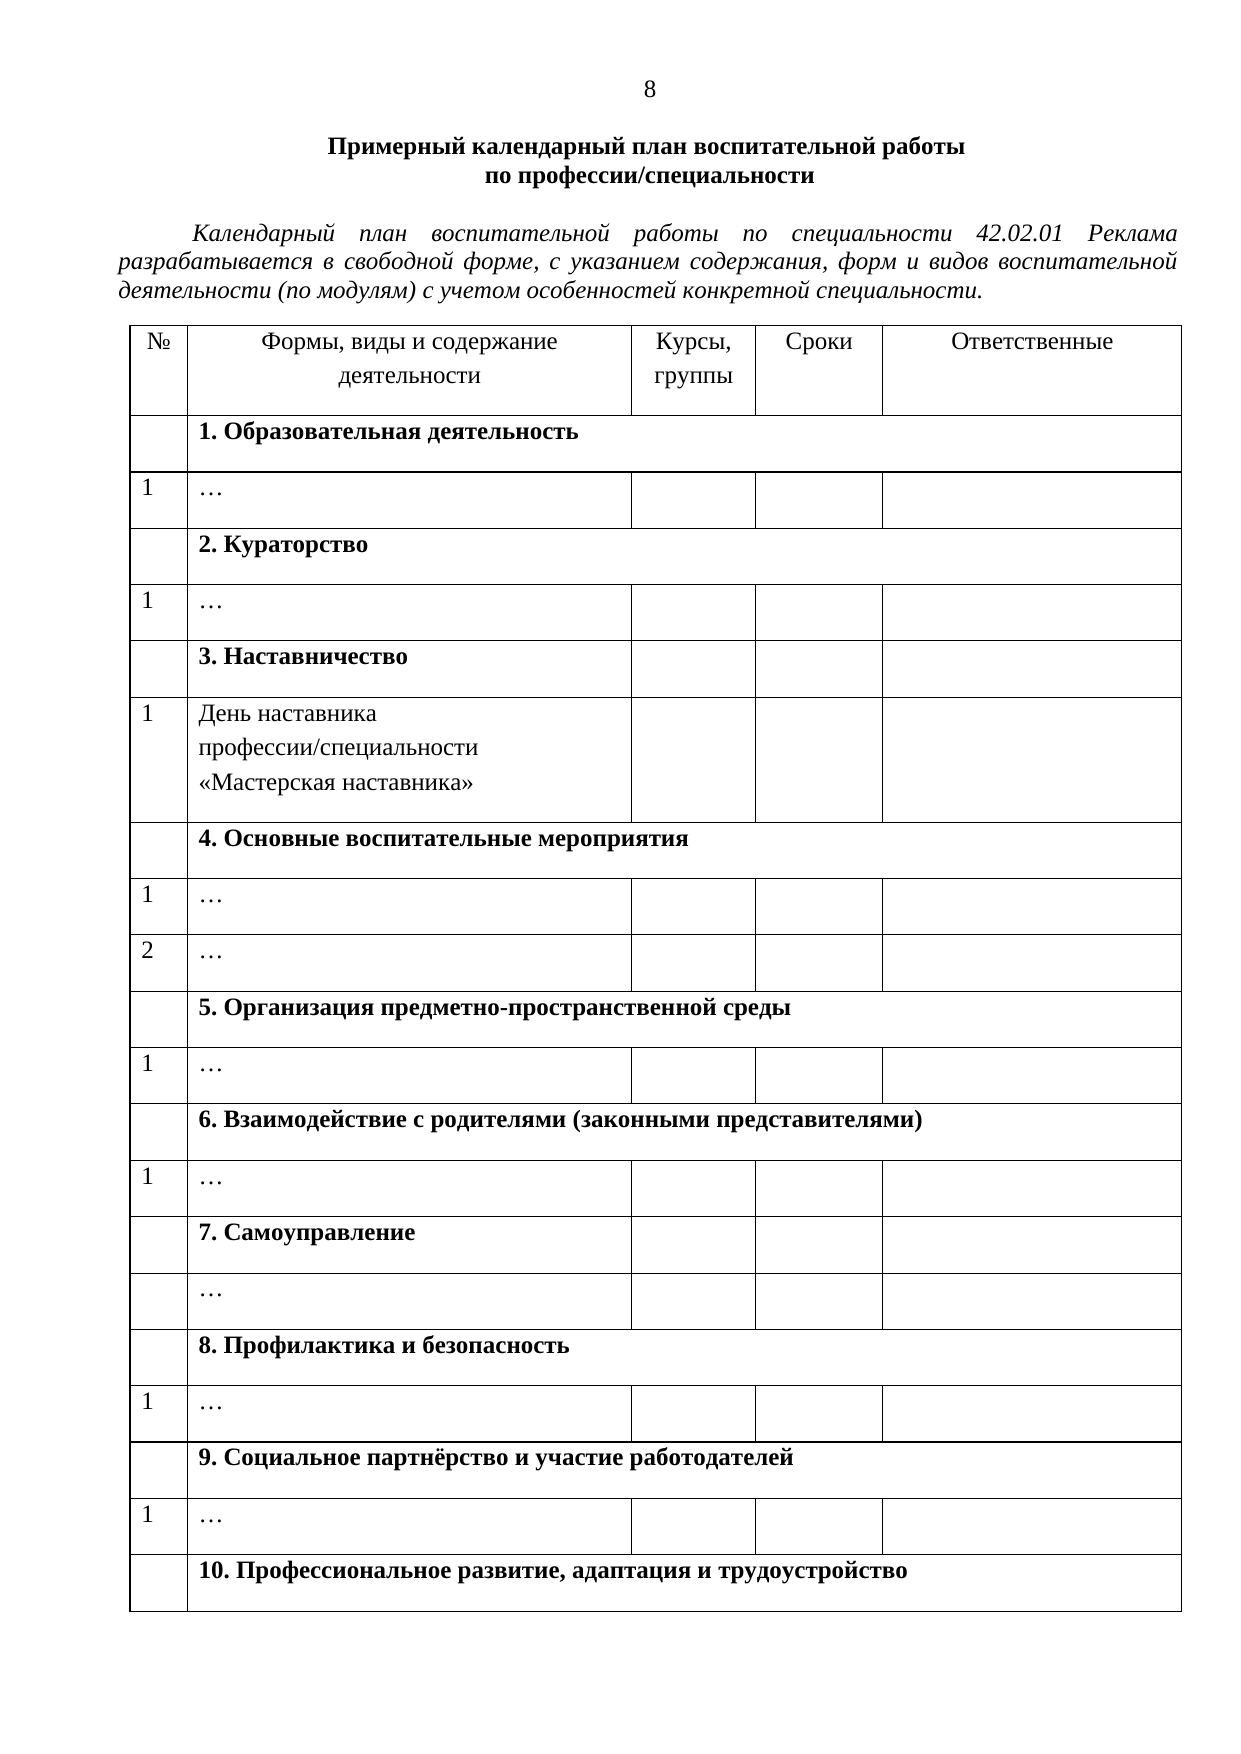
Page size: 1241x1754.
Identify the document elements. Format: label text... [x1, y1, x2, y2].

table_cell 6. Взаимодействие с родителями (законными представителями) [188, 1104, 1181, 1160]
table_cell [131, 1443, 187, 1498]
table_cell [756, 1048, 882, 1103]
table_cell [883, 1217, 1181, 1272]
table_cell 2 [131, 935, 187, 991]
table_cell … [188, 1048, 631, 1103]
table_cell [632, 1048, 755, 1103]
table_header Формы, виды и содержание деятельности [188, 326, 631, 415]
table_cell 4. Основные воспитательные мероприятия [188, 823, 1181, 878]
table_cell [632, 473, 755, 528]
table_cell [632, 585, 755, 640]
table_cell [131, 416, 187, 471]
table_cell 9. Социальное партнёрство и участие работодателей [188, 1443, 1181, 1498]
table_cell [756, 879, 882, 934]
table_cell [756, 1161, 882, 1216]
table_cell [756, 641, 882, 697]
table_cell [756, 585, 882, 640]
table_cell … [188, 1386, 631, 1441]
table_cell [883, 1274, 1181, 1329]
table_cell … [188, 1274, 631, 1329]
table_cell [131, 641, 187, 697]
table_cell 10. Профессиональное развитие, адаптация и трудоустройство [188, 1555, 1181, 1611]
table_cell [632, 1386, 755, 1441]
table_cell … [188, 935, 631, 991]
table_header Курсы, группы [632, 326, 755, 415]
table_cell [131, 992, 187, 1047]
table_cell [632, 698, 755, 822]
table_cell [883, 1499, 1181, 1554]
table_cell … [188, 1161, 631, 1216]
table_cell 3. Наставничество [188, 641, 631, 697]
table_cell [632, 1499, 755, 1554]
table_cell … [188, 473, 631, 528]
table_cell [756, 1499, 882, 1554]
table_header Сроки [756, 326, 882, 415]
table_cell [883, 879, 1181, 934]
table_cell [883, 935, 1181, 991]
table_cell [756, 473, 882, 528]
table_cell [632, 641, 755, 697]
table_cell … [188, 879, 631, 934]
table_cell [131, 1274, 187, 1329]
table_cell [131, 529, 187, 584]
table_cell [632, 1217, 755, 1272]
table_cell 1 [131, 1499, 187, 1554]
table_cell [131, 1217, 187, 1272]
table_cell [131, 823, 187, 878]
table_cell 1 [131, 473, 187, 528]
table_cell [883, 1048, 1181, 1103]
table_cell 5. Организация предметно-пространственной среды [188, 992, 1181, 1047]
table_cell 1 [131, 1386, 187, 1441]
table_cell [756, 1274, 882, 1329]
table_cell День наставника профессии/специальности «Мастерская наставника» [188, 698, 631, 822]
table_cell [883, 585, 1181, 640]
table_cell 2. Кураторство [188, 529, 1181, 584]
table_cell [883, 698, 1181, 822]
table_cell [131, 1104, 187, 1160]
table_cell 1 [131, 585, 187, 640]
table_cell [632, 879, 755, 934]
table_cell 7. Самоуправление [188, 1217, 631, 1272]
table_cell [632, 1161, 755, 1216]
table_header № [131, 326, 187, 415]
table_cell [756, 1386, 882, 1441]
table_cell [131, 1330, 187, 1385]
table_cell … [188, 1499, 631, 1554]
table_cell [756, 1217, 882, 1272]
table_cell [883, 641, 1181, 697]
table_cell [632, 935, 755, 991]
text Календарный план воспитательной работы по специальности 42.02.01 Реклама разрабатывается в свободной форме, с указанием содержания, форм и видов воспитательной деятельности (по модулям) с учетом особенностей конкретной специальности. [118, 218, 1181, 304]
table_cell [756, 698, 882, 822]
table_cell [131, 1555, 187, 1611]
table_cell 1 [131, 698, 187, 822]
text Примерный календарный план воспитательной работы по профессии/специальности [118, 131, 1181, 189]
table_cell … [188, 585, 631, 640]
table_cell [883, 1161, 1181, 1216]
table_cell [756, 935, 882, 991]
table_cell 1. Образовательная деятельность [188, 416, 1181, 471]
table_cell 8. Профилактика и безопасность [188, 1330, 1181, 1385]
table_cell [883, 1386, 1181, 1441]
table_cell 1 [131, 1161, 187, 1216]
table_cell [632, 1274, 755, 1329]
table_cell [883, 473, 1181, 528]
table_header Ответственные [883, 326, 1181, 415]
table_cell 1 [131, 1048, 187, 1103]
table_cell 1 [131, 879, 187, 934]
